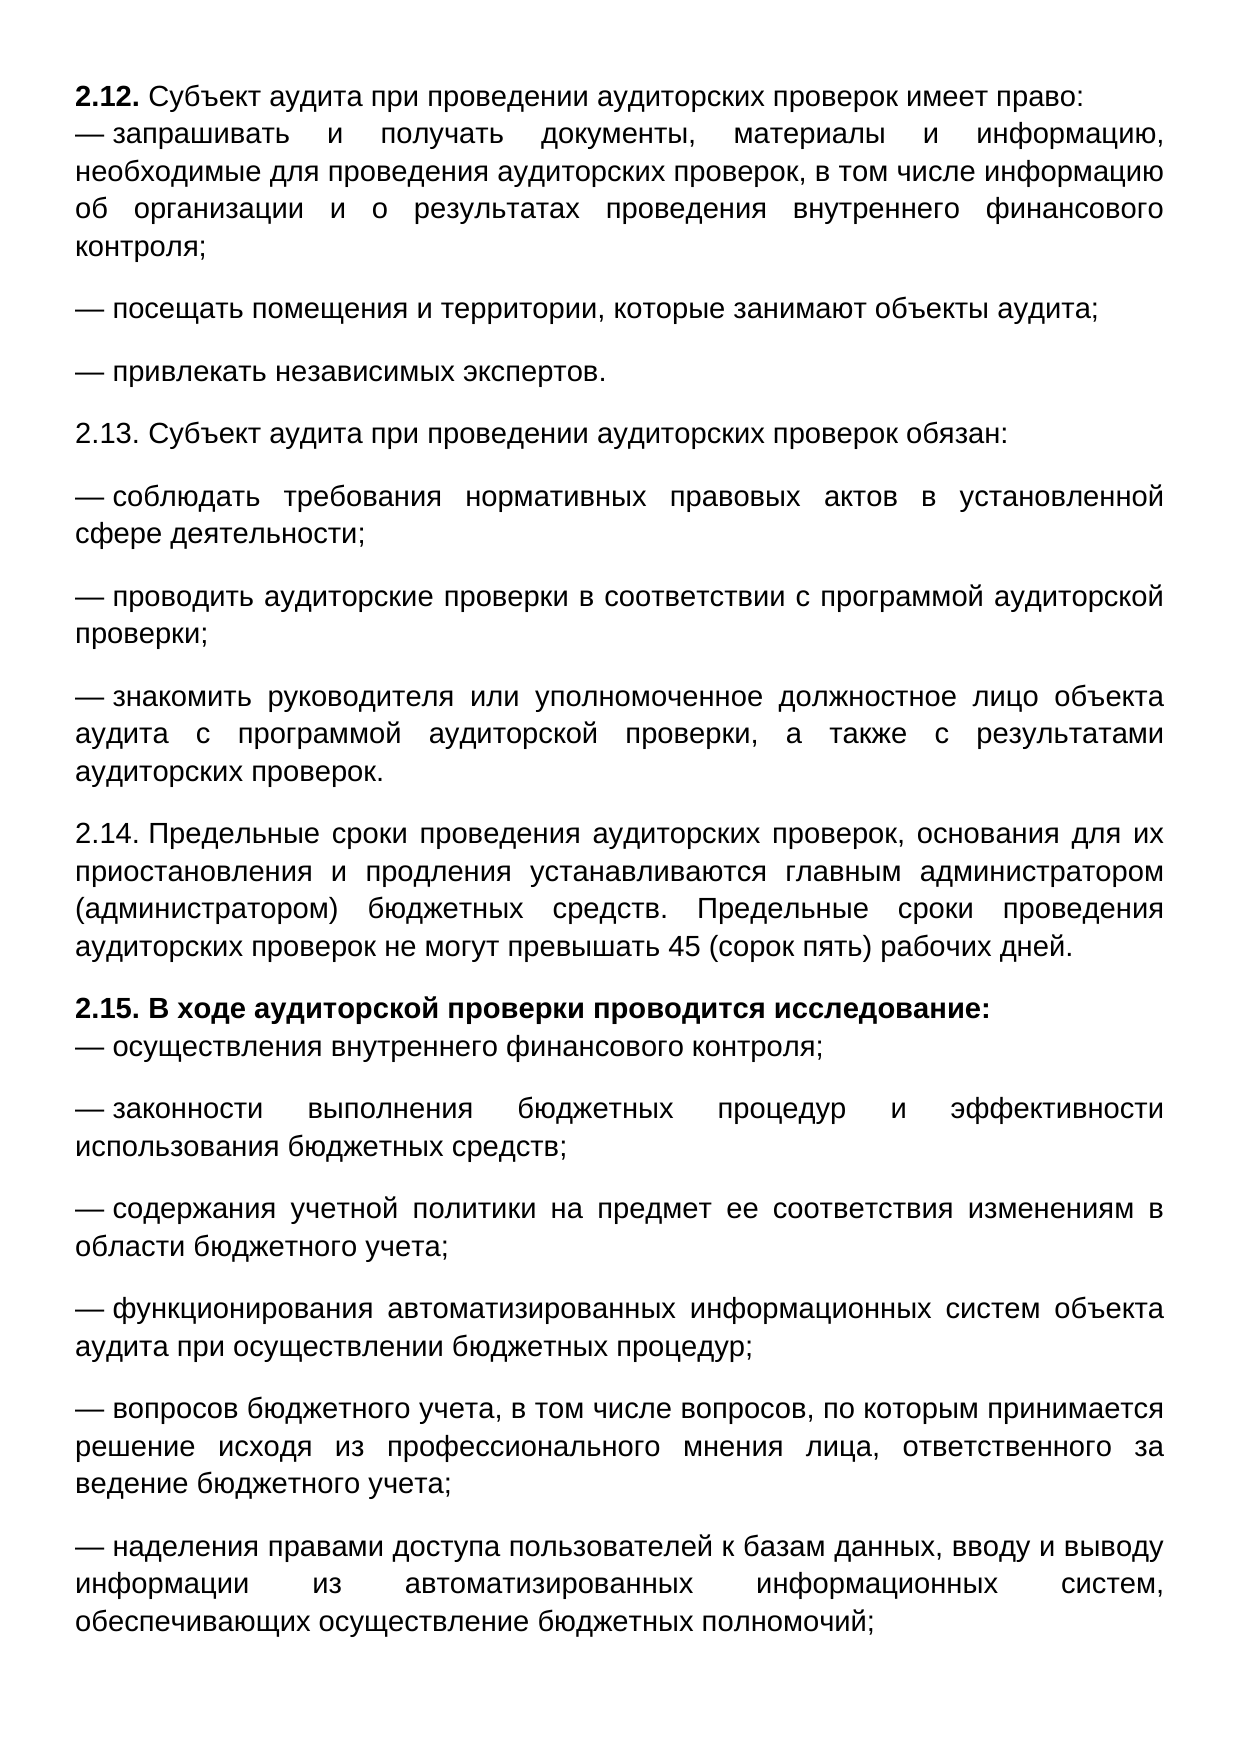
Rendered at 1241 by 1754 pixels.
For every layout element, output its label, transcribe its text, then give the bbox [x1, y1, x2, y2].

text — наделения правами доступа пользователей к базам данных, вводу и выводу информации из автоматизированных информационных систем, обеспечивающих осуществление бюджетных полномочий; [75, 1525, 1165, 1637]
text — содержания учетной политики на предмет ее соответствия изменениям в области бюджетного учета; [75, 1187, 1165, 1262]
text 2.13. Субъект аудита при проведении аудиторских проверок обязан: [75, 412, 1165, 450]
text — привлекать независимых экспертов. [75, 350, 1165, 387]
text 2.15. В ходе аудиторской проверки проводится исследование: [75, 987, 1165, 1025]
text — посещать помещения и территории, которые занимают объекты аудита; [75, 287, 1165, 325]
text — осуществления внутреннего финансового контроля; [75, 1025, 1165, 1062]
text — вопросов бюджетного учета, в том числе вопросов, по которым принимается решение исходя из профессионального мнения лица, ответственного за ведение бюджетного учета; [75, 1387, 1165, 1500]
text 2.12. Субъект аудита при проведении аудиторских проверок имеет право: [75, 75, 1165, 112]
text — проводить аудиторские проверки в соответствии с программой аудиторской проверки; [75, 575, 1165, 650]
text — запрашивать и получать документы, материалы и информацию, необходимые для проведения аудиторских проверок, в том числе информацию об организации и о результатах проведения внутреннего финансового контроля; [75, 112, 1165, 262]
text — соблюдать требования нормативных правовых актов в установленной сфере деятельности; [75, 475, 1165, 550]
text 2.14. Предельные сроки проведения аудиторских проверок, основания для их приостановления и продления устанавливаются главным администратором (администратором) бюджетных средств. Предельные сроки проведения аудиторских проверок не могут превышать 45 (сорок пять) рабочих дней. [75, 812, 1165, 962]
text — функционирования автоматизированных информационных систем объекта аудита при осуществлении бюджетных процедур; [75, 1287, 1165, 1362]
text — законности выполнения бюджетных процедур и эффективности использования бюджетных средств; [75, 1087, 1165, 1162]
text — знакомить руководителя или уполномоченное должностное лицо объекта аудита с программой аудиторской проверки, а также с результатами аудиторских проверок. [75, 675, 1165, 787]
